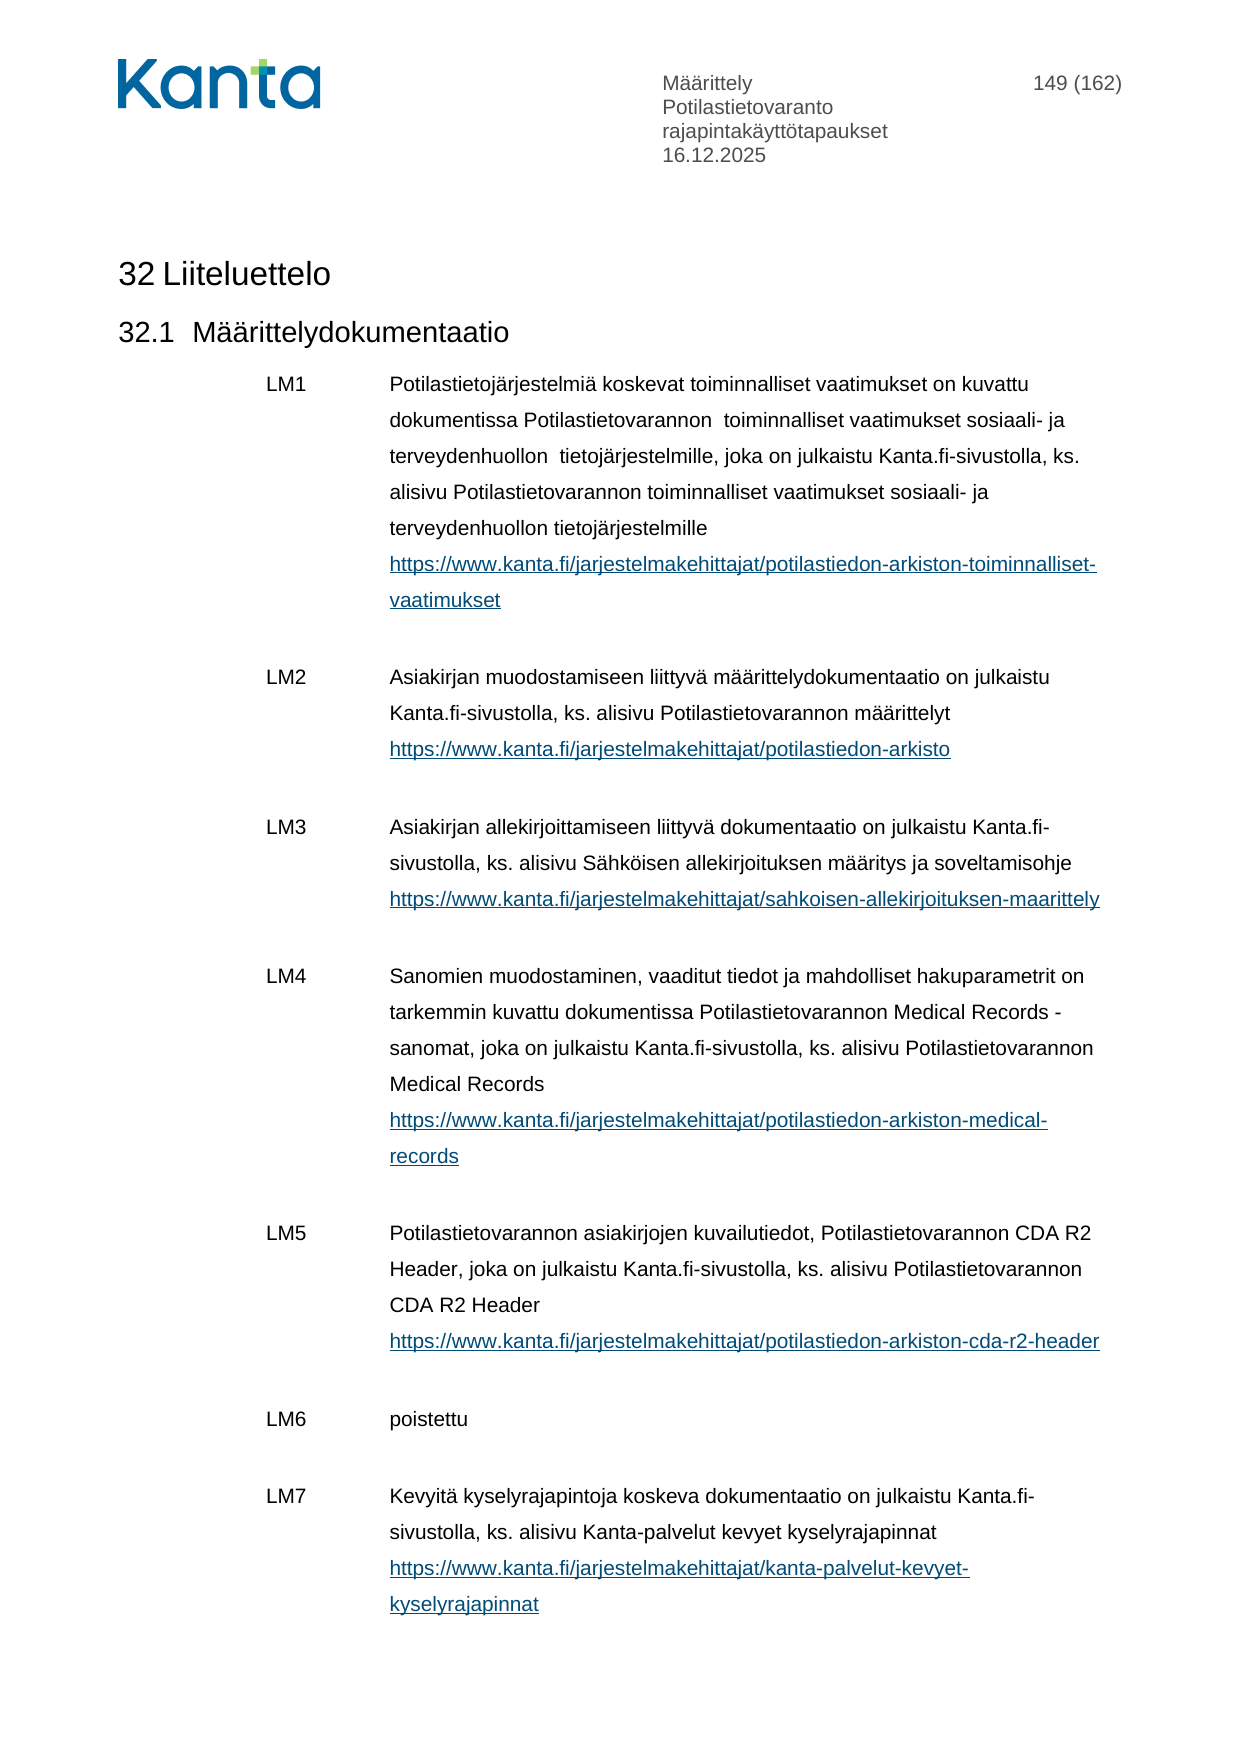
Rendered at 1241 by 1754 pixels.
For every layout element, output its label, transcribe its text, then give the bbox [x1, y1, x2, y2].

subtitle Liiteluettelo [118, 254, 1107, 292]
text LM4 Sanomien muodostaminen, vaaditut tiedot ja mahdolliset hakuparametrit on tarkemmin kuvattu dokumentissa Potilastietovarannon Medical Records -sanomat, joka on julkaistu Kanta.fi-sivustolla, ks. alisivu Potilastietovarannon Medical Records https://www.kanta.fi/jarjestelmakehittajat/potilastiedon-arkiston-medical-records [266, 964, 1107, 1168]
subtitle Määrittelydokumentaatio [118, 315, 1107, 349]
text LM5 Potilastietovarannon asiakirjojen kuvailutiedot, Potilastietovarannon CDA R2 Header, joka on julkaistu Kanta.fi-sivustolla, ks. alisivu Potilastietovarannon CDA R2 Header https://www.kanta.fi/jarjestelmakehittajat/potilastiedon-arkiston-cda-r2-header [266, 1221, 1107, 1353]
text LM1 Potilastietojärjestelmiä koskevat toiminnalliset vaatimukset on kuvattu dokumentissa Potilastietovarannon toiminnalliset vaatimukset sosiaali- ja terveydenhuollon tietojärjestelmille, joka on julkaistu Kanta.fi-sivustolla, ks. alisivu Potilastietovarannon toiminnalliset vaatimukset sosiaali- ja terveydenhuollon tietojärjestelmille https://www.kanta.fi/jarjestelmakehittajat/potilastiedon-arkiston-toiminnalliset-vaatimukset [266, 372, 1107, 611]
text LM7 Kevyitä kyselyrajapintoja koskeva dokumentaatio on julkaistu Kanta.fi-sivustolla, ks. alisivu Kanta-palvelut kevyet kyselyrajapinnat https://www.kanta.fi/jarjestelmakehittajat/kanta-palvelut-kevyet-kyselyrajapinnat [266, 1484, 1107, 1616]
text LM6 poistettu [266, 1407, 1107, 1431]
text LM3 Asiakirjan allekirjoittamiseen liittyvä dokumentaatio on julkaistu Kanta.fi-sivustolla, ks. alisivu Sähköisen allekirjoituksen määritys ja soveltamisohje https://www.kanta.fi/jarjestelmakehittajat/sahkoisen-allekirjoituksen-maarittely [266, 814, 1107, 910]
text LM2 Asiakirjan muodostamiseen liittyvä määrittelydokumentaatio on julkaistu Kanta.fi-sivustolla, ks. alisivu Potilastietovarannon määrittelyt https://www.kanta.fi/jarjestelmakehittajat/potilastiedon-arkisto [266, 665, 1107, 761]
picture [118, 59, 321, 109]
